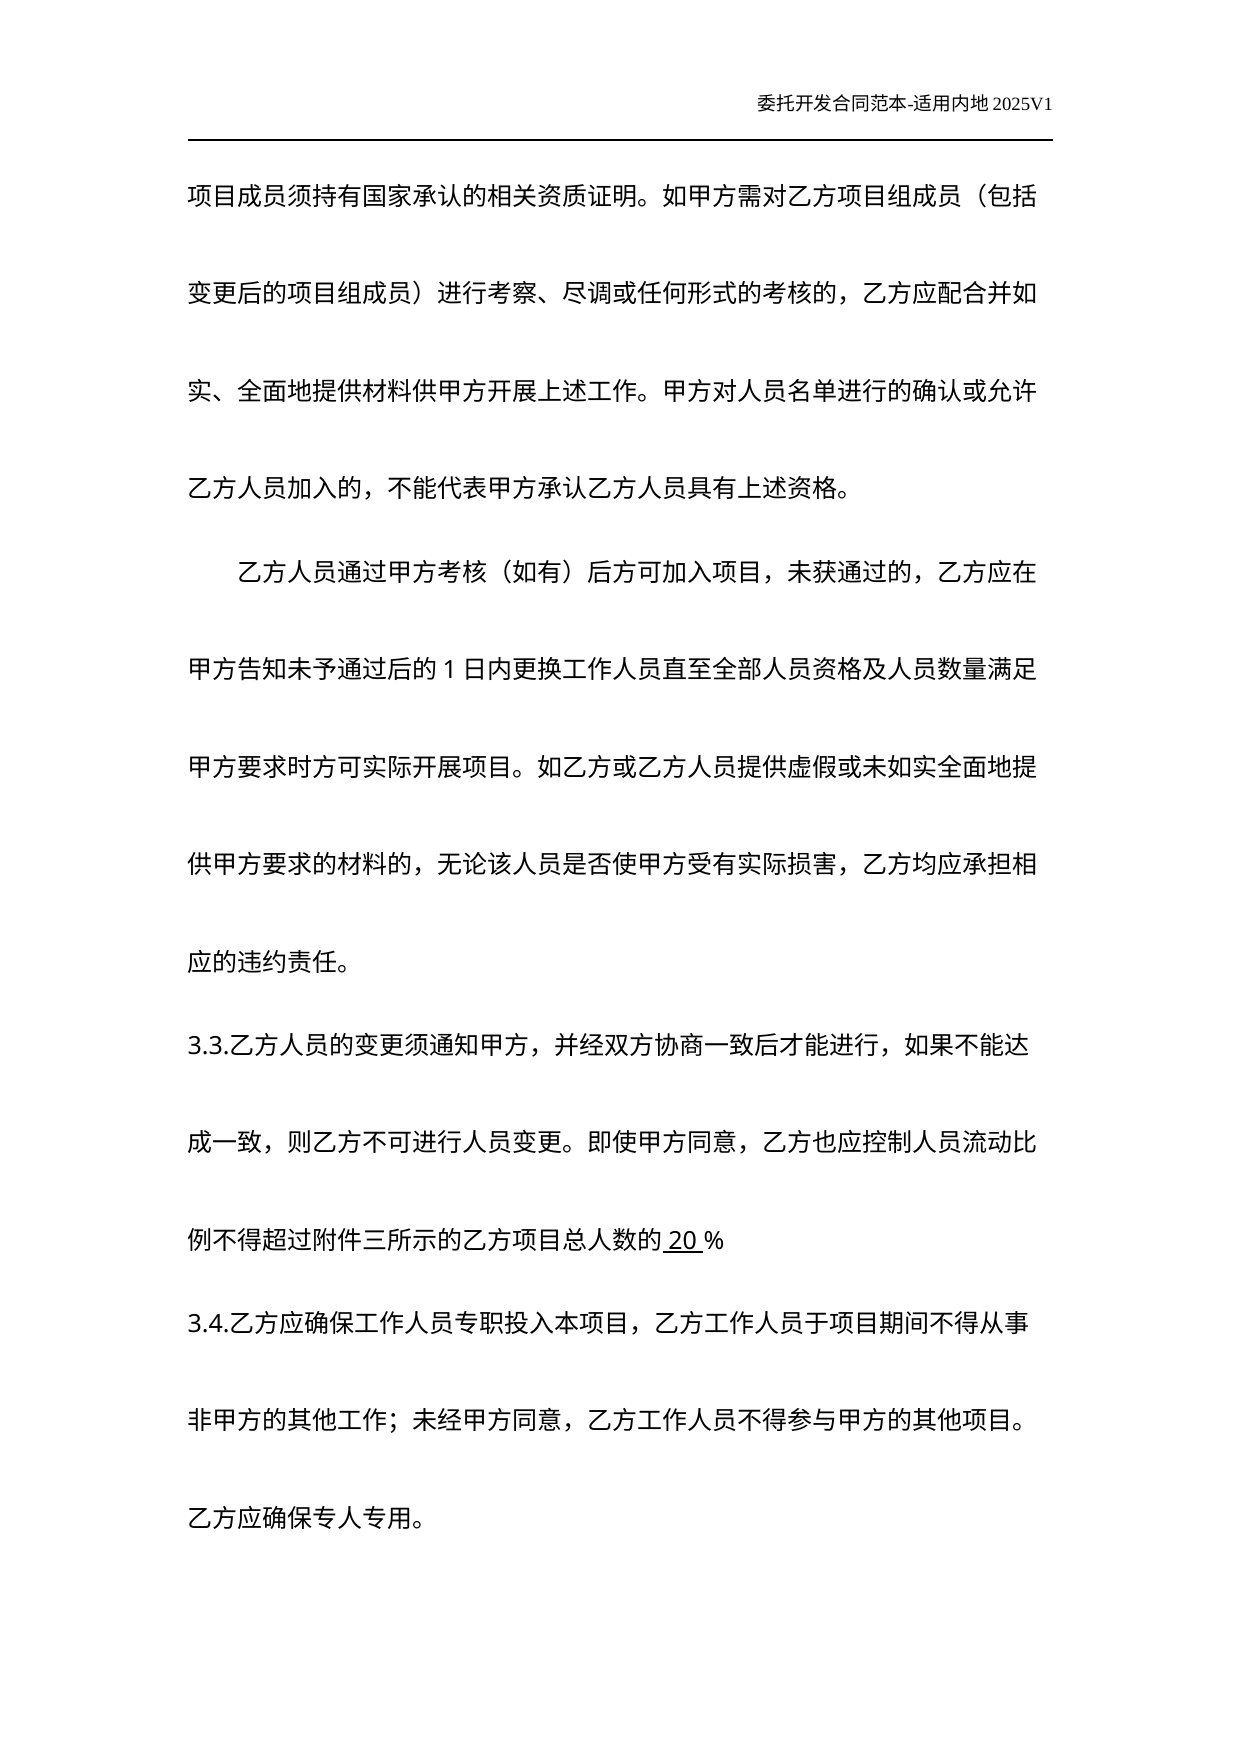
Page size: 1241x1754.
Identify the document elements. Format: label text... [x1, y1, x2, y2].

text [187, 162, 1053, 519]
text 3.4.乙方应确保工作人员专职投入本项目，乙方工作人员于项目期间不得从事非甲方的其他工作；未经甲方同意，乙方工作人员不得参与甲方的其他项目。乙方应确保专人专用。 [187, 1289, 1053, 1549]
text 乙方人员通过甲方考核（如有）后方可加入项目，未获通过的，乙方应在甲方告知未予通过后的1日内更换工作人员直至全部人员资格及人员数量满足甲方要求时方可实际开展项目。如乙方或乙方人员提供虚假或未如实全面地提供甲方要求的材料的，无论该人员是否使甲方受有实际损害，乙方均应承担相应的违约责任。 [187, 538, 1053, 993]
text 3.3.乙方人员的变更须通知甲方，并经双方协商一致后才能进行，如果不能达成一致，则乙方不可进行人员变更。即使甲方同意，乙方也应控制人员流动比例不得超过附件三所示的乙方项目总人数的 20 % [187, 1011, 1053, 1271]
